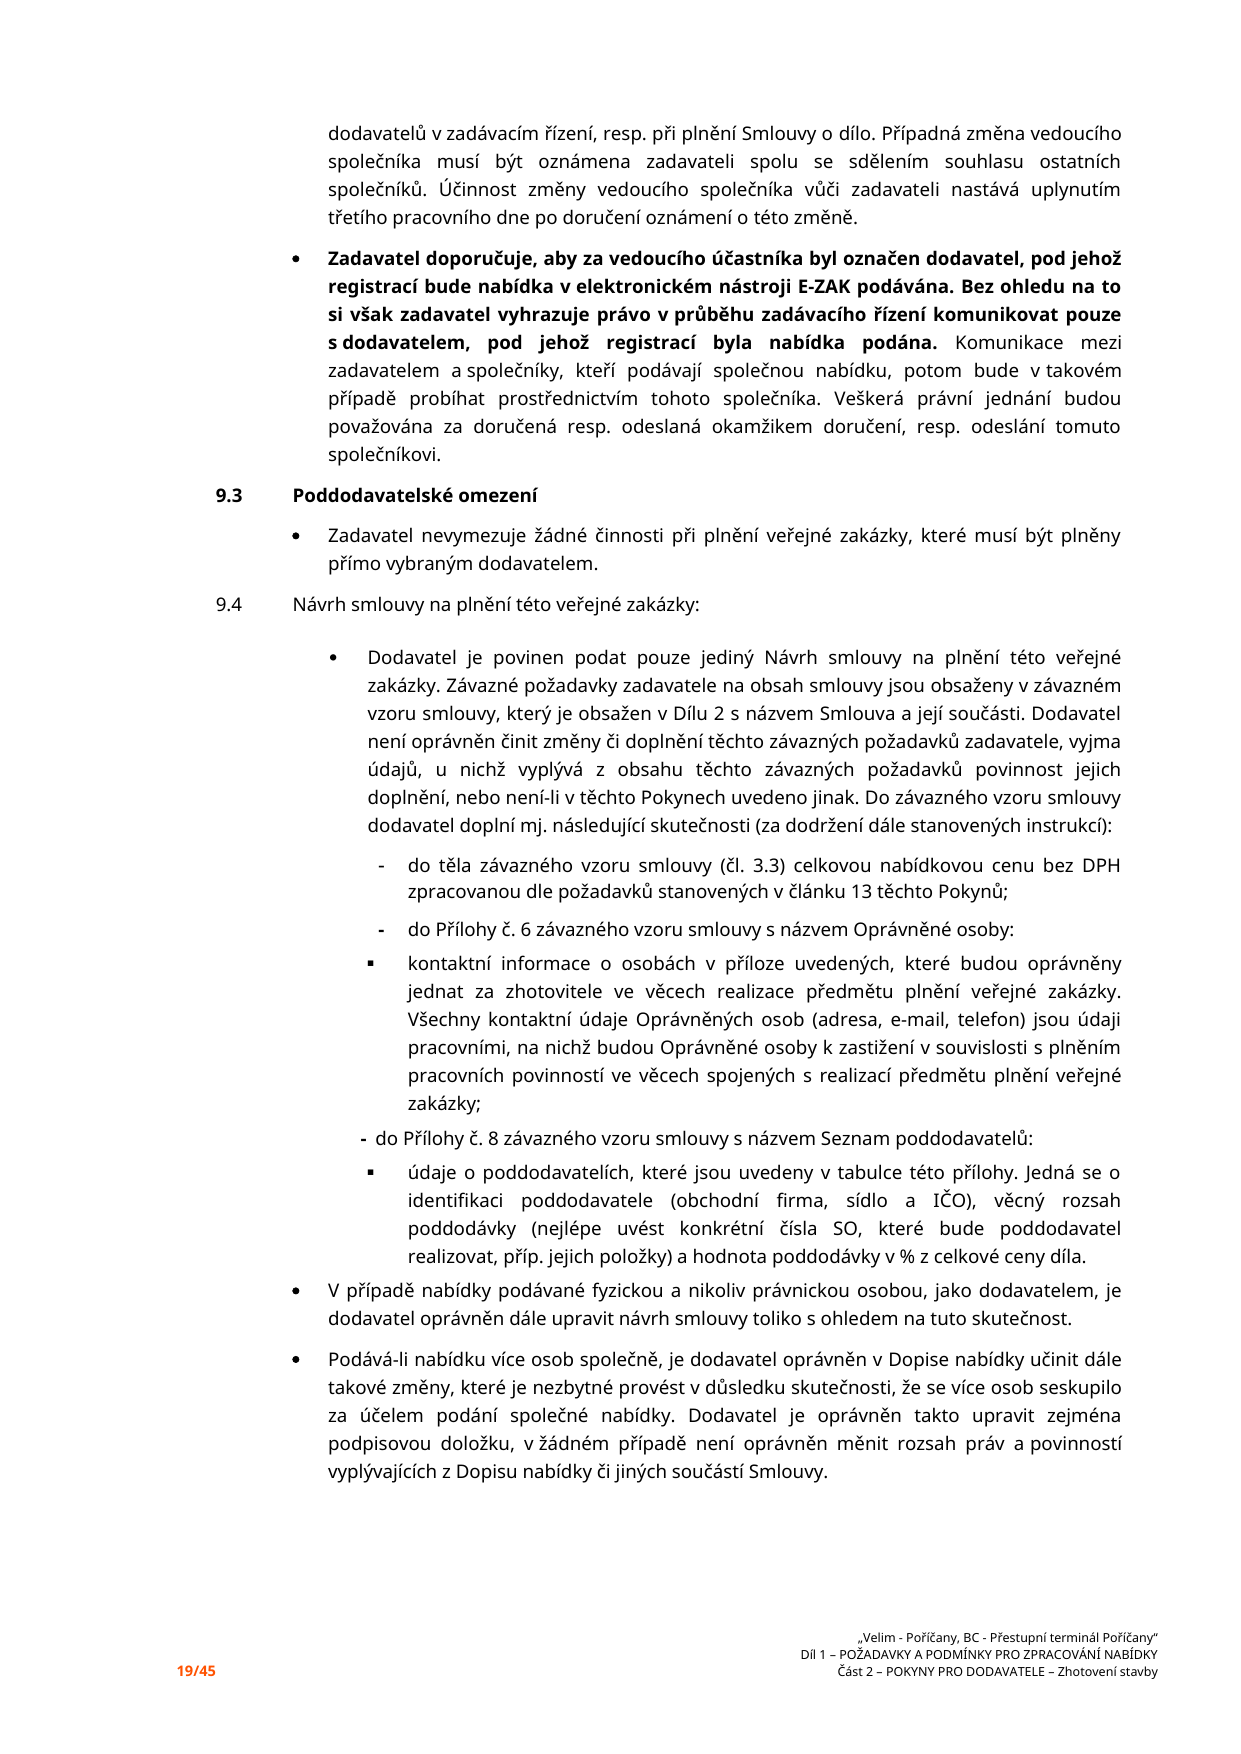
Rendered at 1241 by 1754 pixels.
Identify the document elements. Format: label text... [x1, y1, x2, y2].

text údaje o poddodavatelích, které jsou uvedeny v tabulce této přílohy. Jedná se o identifikaci poddodavatele (obchodní firma, sídlo a IČO), věcný rozsah poddodávky (nejlépe uvést konkrétní čísla SO, které bude poddodavatel realizovat, příp. jejich položky) a hodnota poddodávky v % z celkové ceny díla. [366, 1159, 1122, 1269]
text Poddodavatelské omezení [216, 482, 1122, 507]
text kontaktní informace o osobách v příloze uvedených, které budou oprávněny jednat za zhotovitele ve věcech realizace předmětu plnění veřejné zakázky. Všechny kontaktní údaje Oprávněných osob (adresa, e-mail, telefon) jsou údaji pracovními, na nichž budou Oprávněné osoby k zastižení v souvislosti s plněním pracovních povinností ve věcech spojených s realizací předmětu plnění veřejné zakázky; [366, 950, 1122, 1116]
text Zadavatel doporučuje, aby za vedoucího účastníka byl označen dodavatel, pod jehož registrací bude nabídka v elektronickém nástroji E-ZAK podávána. Bez ohledu na to si však zadavatel vyhrazuje právo v průběhu zadávacího řízení komunikovat pouze s dodavatelem, pod jehož registrací byla nabídka podána. Komunikace mezi zadavatelem a společníky, kteří podávají společnou nabídku, potom bude v takovém případě probíhat prostřednictvím tohoto společníka. Veškerá právní jednání budou považována za doručená resp. odeslaná okamžikem doručení, resp. odeslání tomuto společníkovi. [292, 245, 1122, 467]
text V případě nabídky podávané fyzickou a nikoliv právnickou osobou, jako dodavatelem, je dodavatel oprávněn dále upravit návrh smlouvy toliko s ohledem na tuto skutečnost. [292, 1277, 1122, 1331]
list do těla závazného vzoru smlouvy (čl. 3.3) celkovou nabídkovou cenu bez DPH zpracovanou dle požadavků stanovených v článku 13 těchto Pokynů; [378, 853, 1122, 904]
text do Přílohy č. 8 závazného vzoru smlouvy s názvem Seznam poddodavatelů: [360, 1125, 1122, 1150]
text do Přílohy č. 6 závazného vzoru smlouvy s názvem Oprávněné osoby: [378, 916, 1122, 942]
text Návrh smlouvy na plnění této veřejné zakázky: [216, 591, 1122, 616]
list Dodavatel je povinen podat pouze jediný Návrh smlouvy na plnění této veřejné zakázky. Závazné požadavky zadavatele na obsah smlouvy jsou obsaženy v závazném vzoru smlouvy, který je obsažen v Dílu 2 s názvem Smlouva a její součásti. Dodavatel není oprávněn činit změny či doplnění těchto závazných požadavků zadavatele, vyjma údajů, u nichž vyplývá z obsahu těchto závazných požadavků povinnost jejich doplnění, nebo není-li v těchto Pokynech uvedeno jinak. Do závazného vzoru smlouvy dodavatel doplní mj. následující skutečnosti (za dodržení dále stanovených instrukcí): [330, 644, 1122, 838]
text Podává-li nabídku více osob společně, je dodavatel oprávněn v Dopise nabídky učinit dále takové změny, které je nezbytné provést v důsledku skutečnosti, že se více osob seskupilo za účelem podání společné nabídky. Dodavatel je oprávněn takto upravit zejména podpisovou doložku, v žádném případě není oprávněn měnit rozsah práv a povinností vyplývajících z Dopisu nabídky či jiných součástí Smlouvy. [292, 1346, 1122, 1483]
text Zadavatel nevymezuje žádné činnosti při plnění veřejné zakázky, které musí být plněny přímo vybraným dodavatelem. [292, 522, 1122, 576]
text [292, 121, 1122, 230]
